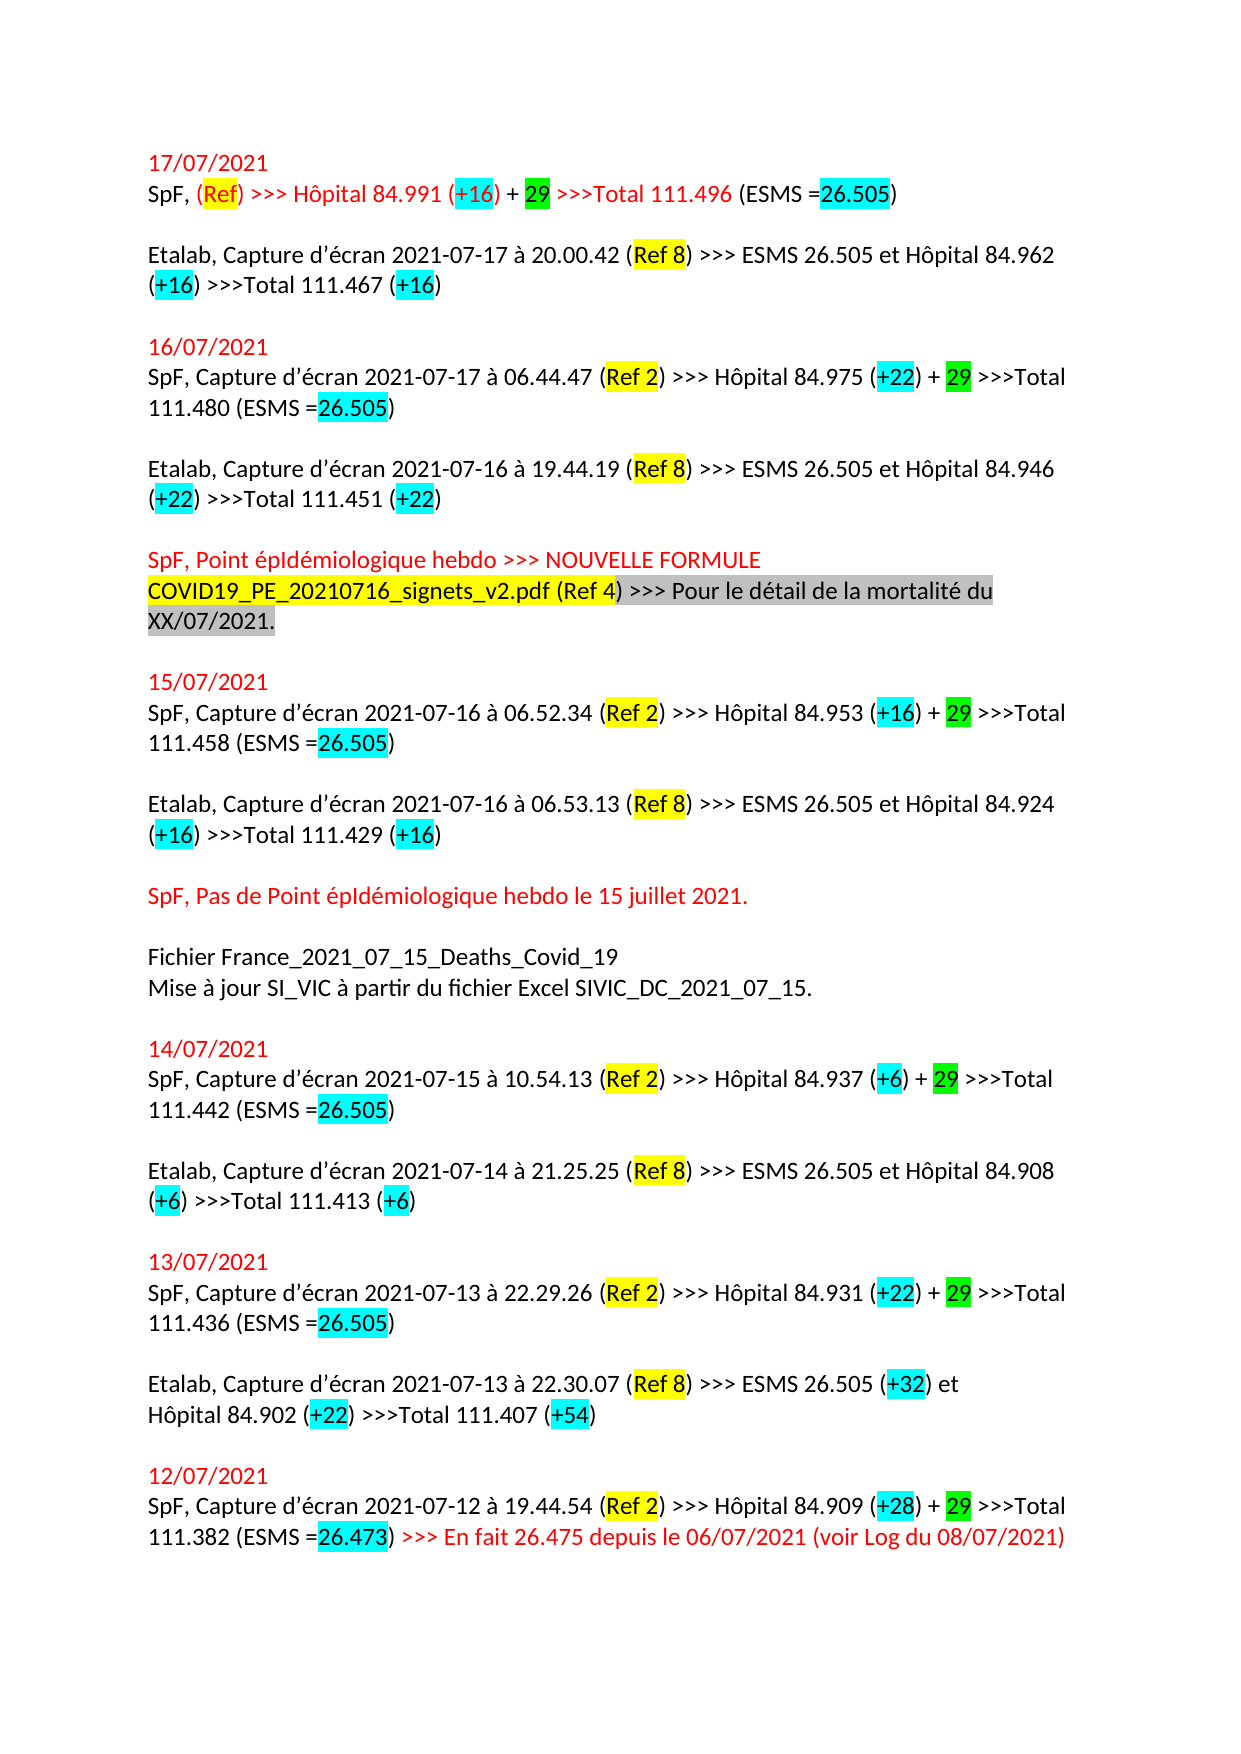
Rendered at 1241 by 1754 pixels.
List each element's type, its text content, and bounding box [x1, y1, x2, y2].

text SpF, Capture d’écran 2021-07-13 à 22.29.26 (Ref 2) >>> Hôpital 84.931 (+22) + 29 >>>Total 111.436 (ESMS =26.505) [148, 1277, 1093, 1338]
text SpF, Capture d’écran 2021-07-16 à 06.52.34 (Ref 2) >>> Hôpital 84.953 (+16) + 29 >>>Total 111.458 (ESMS =26.505) [148, 697, 1093, 758]
text SpF, Point épIdémiologique hebdo >>> NOUVELLE FORMULE COVID19_PE_20210716_signets_v2.pdf (Ref 4) >>> Pour le détail de la mortalité du XX/07/2021. [148, 544, 1093, 636]
text Etalab, Capture d’écran 2021-07-13 à 22.30.07 (Ref 8) >>> ESMS 26.505 (+32) et Hôpital 84.902 (+22) >>>Total 111.407 (+54) [148, 1368, 1093, 1429]
text 14/07/2021 [148, 1033, 1093, 1063]
text Etalab, Capture d’écran 2021-07-16 à 06.53.13 (Ref 8) >>> ESMS 26.505 et Hôpital 84.924 (+16) >>>Total 111.429 (+16) [148, 788, 1093, 849]
text SpF, (Ref) >>> Hôpital 84.991 (+16) + 29 >>>Total 111.496 (ESMS =26.505) [237, 178, 455, 209]
text 15/07/2021 [148, 666, 1093, 697]
text Etalab, Capture d’écran 2021-07-17 à 20.00.42 (Ref 8) >>> ESMS 26.505 et Hôpital 84.962 (+16) >>>Total 111.467 (+16) [148, 239, 1093, 300]
text SpF, (Ref) >>> Hôpital 84.991 (+16) + 29 >>>Total 111.496 (ESMS =26.505) [890, 178, 1093, 209]
text SpF, Capture d’écran 2021-07-15 à 10.54.13 (Ref 2) >>> Hôpital 84.937 (+6) + 29 >>>Total 111.442 (ESMS =26.505) [148, 1063, 1093, 1124]
text 13/07/2021 [148, 1246, 1093, 1277]
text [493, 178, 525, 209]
text 17/07/2021 [148, 148, 1093, 178]
text 12/07/2021 [148, 1460, 1093, 1491]
text 16/07/2021 [148, 331, 1093, 361]
text Fichier France_2021_07_15_Deaths_Covid_19 [148, 941, 1093, 972]
text SpF, Pas de Point épIdémiologique hebdo le 15 juillet 2021. [148, 880, 1093, 911]
text Etalab, Capture d’écran 2021-07-16 à 19.44.19 (Ref 8) >>> ESMS 26.505 et Hôpital 84.946 (+22) >>>Total 111.451 (+22) [148, 453, 1093, 514]
text SpF, Capture d’écran 2021-07-17 à 06.44.47 (Ref 2) >>> Hôpital 84.975 (+22) + 29 >>>Total 111.480 (ESMS =26.505) [148, 361, 1093, 422]
text SpF, (Ref) >>> Hôpital 84.991 (+16) + 29 >>>Total 111.496 (ESMS =26.505) [550, 178, 820, 209]
text Etalab, Capture d’écran 2021-07-14 à 21.25.25 (Ref 8) >>> ESMS 26.505 et Hôpital 84.908 (+6) >>>Total 111.413 (+6) [148, 1155, 1093, 1216]
text SpF, Capture d’écran 2021-07-12 à 19.44.54 (Ref 2) >>> Hôpital 84.909 (+28) + 29 >>>Total 111.382 (ESMS =26.473) >>> En fait 26.475 depuis le 06/07/2021 (voir Log du 08/07/2021) [148, 1491, 1093, 1552]
text Mise à jour SI_VIC à partir du fichier Excel SIVIC_DC_2021_07_15. [148, 972, 1093, 1002]
